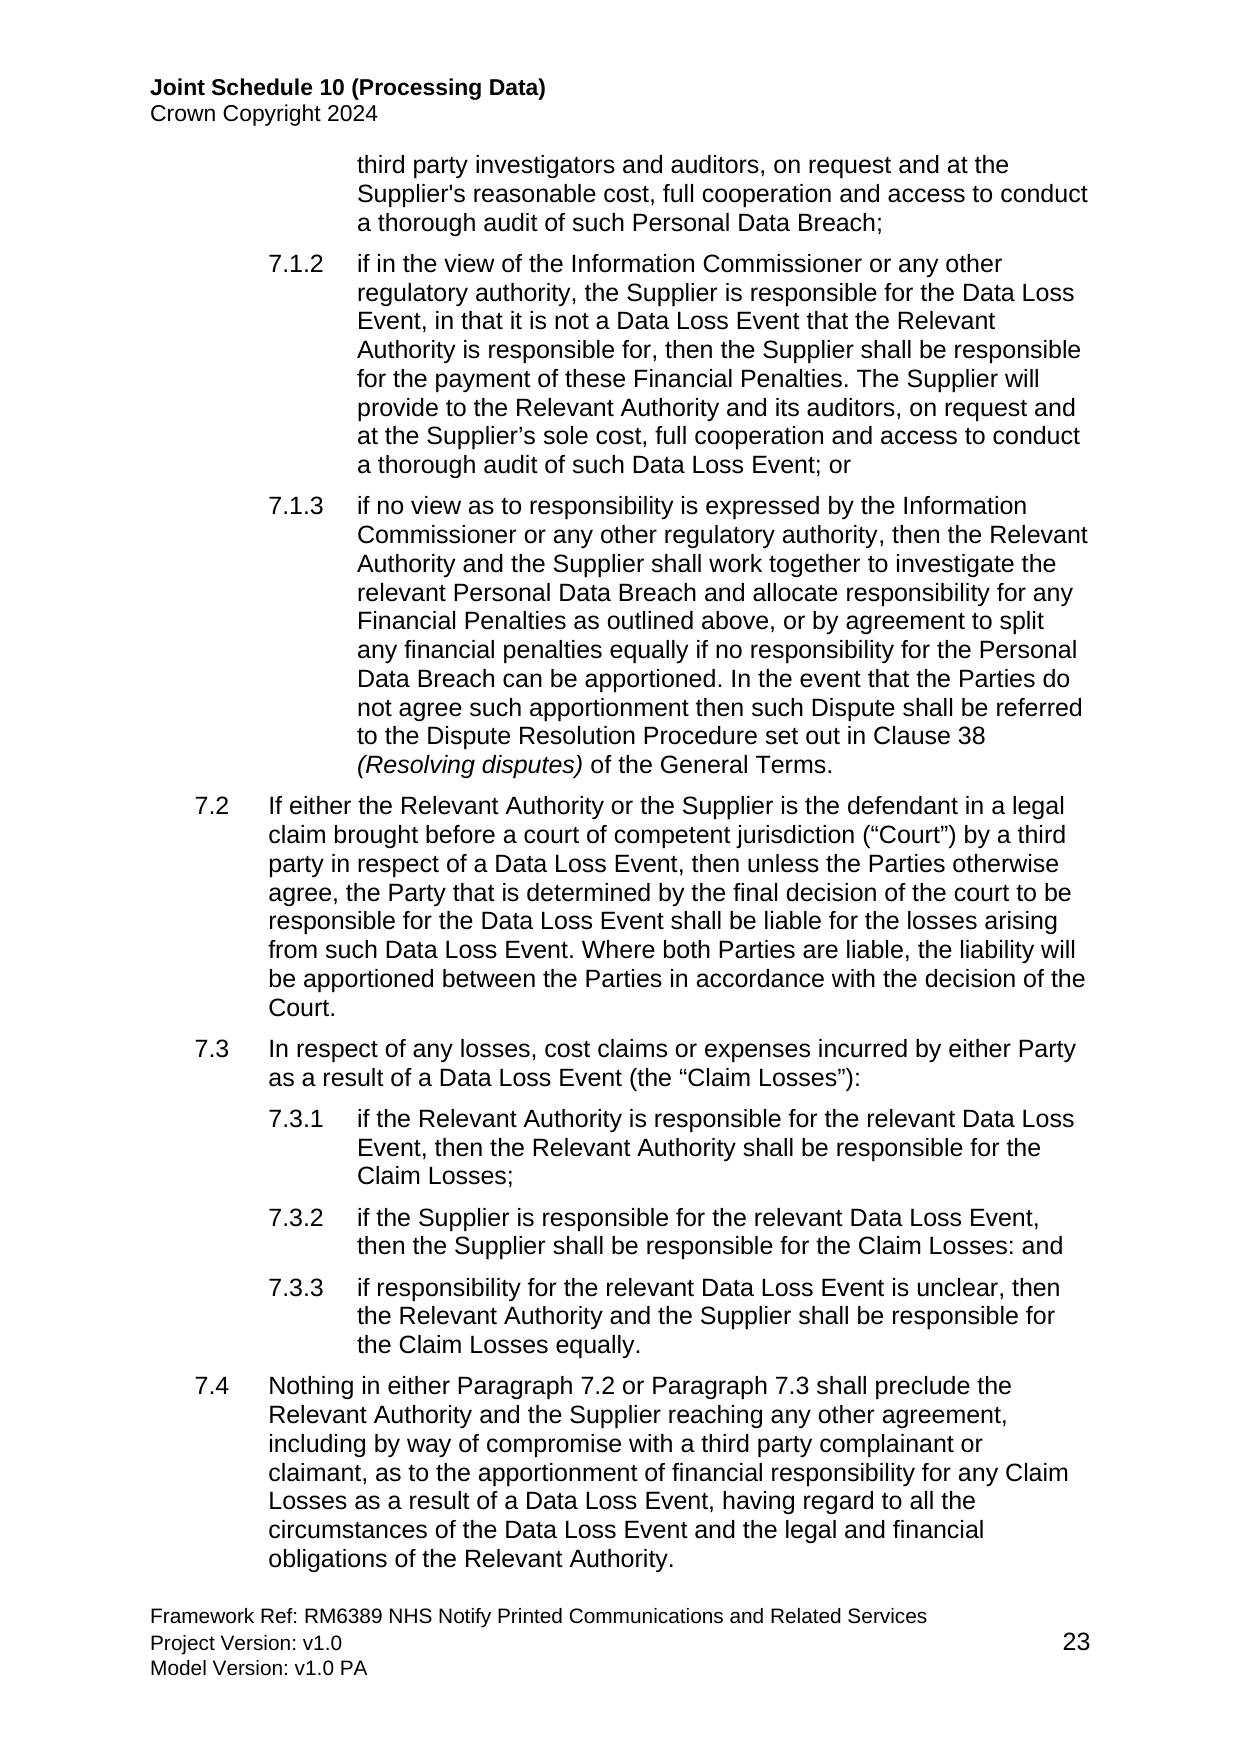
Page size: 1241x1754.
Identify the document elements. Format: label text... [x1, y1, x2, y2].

list if in the view of the Information Commissioner or any other regulatory authority, the Supplier is responsible for the Data Loss Event, in that it is not a Data Loss Event that the Relevant Authority is responsible for, then the Supplier shall be responsible for the payment of these Financial Penalties. The Supplier will provide to the Relevant Authority and its auditors, on request and at the Supplier’s sole cost, full cooperation and access to conduct a thorough audit of such Data Loss Event; or [268, 249, 1090, 479]
list Nothing in either Paragraph 7.2 or Paragraph 7.3 shall preclude the Relevant Authority and the Supplier reaching any other agreement, including by way of compromise with a third party complainant or claimant, as to the apportionment of financial responsibility for any Claim Losses as a result of a Data Loss Event, having regard to all the circumstances of the Data Loss Event and the legal and financial obligations of the Relevant Authority. [194, 1371, 1090, 1572]
list if no view as to responsibility is expressed by the Information Commissioner or any other regulatory authority, then the Relevant Authority and the Supplier shall work together to investigate the relevant Personal Data Breach and allocate responsibility for any Financial Penalties as outlined above, or by agreement to split any financial penalties equally if no responsibility for the Personal Data Breach can be apportioned. In the event that the Parties do not agree such apportionment then such Dispute shall be referred to the Dispute Resolution Procedure set out in Clause 38 (Resolving disputes) of the General Terms. [268, 491, 1090, 779]
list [268, 150, 1090, 236]
list if responsibility for the relevant Data Loss Event is unclear, then the Relevant Authority and the Supplier shall be responsible for the Claim Losses equally. [268, 1272, 1090, 1359]
list If either the Relevant Authority or the Supplier is the defendant in a legal claim brought before a court of competent jurisdiction (“Court”) by a third party in respect of a Data Loss Event, then unless the Parties otherwise agree, the Party that is determined by the final decision of the court to be responsible for the Data Loss Event shall be liable for the losses arising from such Data Loss Event. Where both Parties are liable, the liability will be apportioned between the Parties in accordance with the decision of the Court. [194, 791, 1090, 1021]
list In respect of any losses, cost claims or expenses incurred by either Party as a result of a Data Loss Event (the “Claim Losses”): [194, 1034, 1090, 1091]
list if the Supplier is responsible for the relevant Data Loss Event, then the Supplier shall be responsible for the Claim Losses: and [268, 1202, 1090, 1260]
list if the Relevant Authority is responsible for the relevant Data Loss Event, then the Relevant Authority shall be responsible for the Claim Losses; [268, 1104, 1090, 1190]
